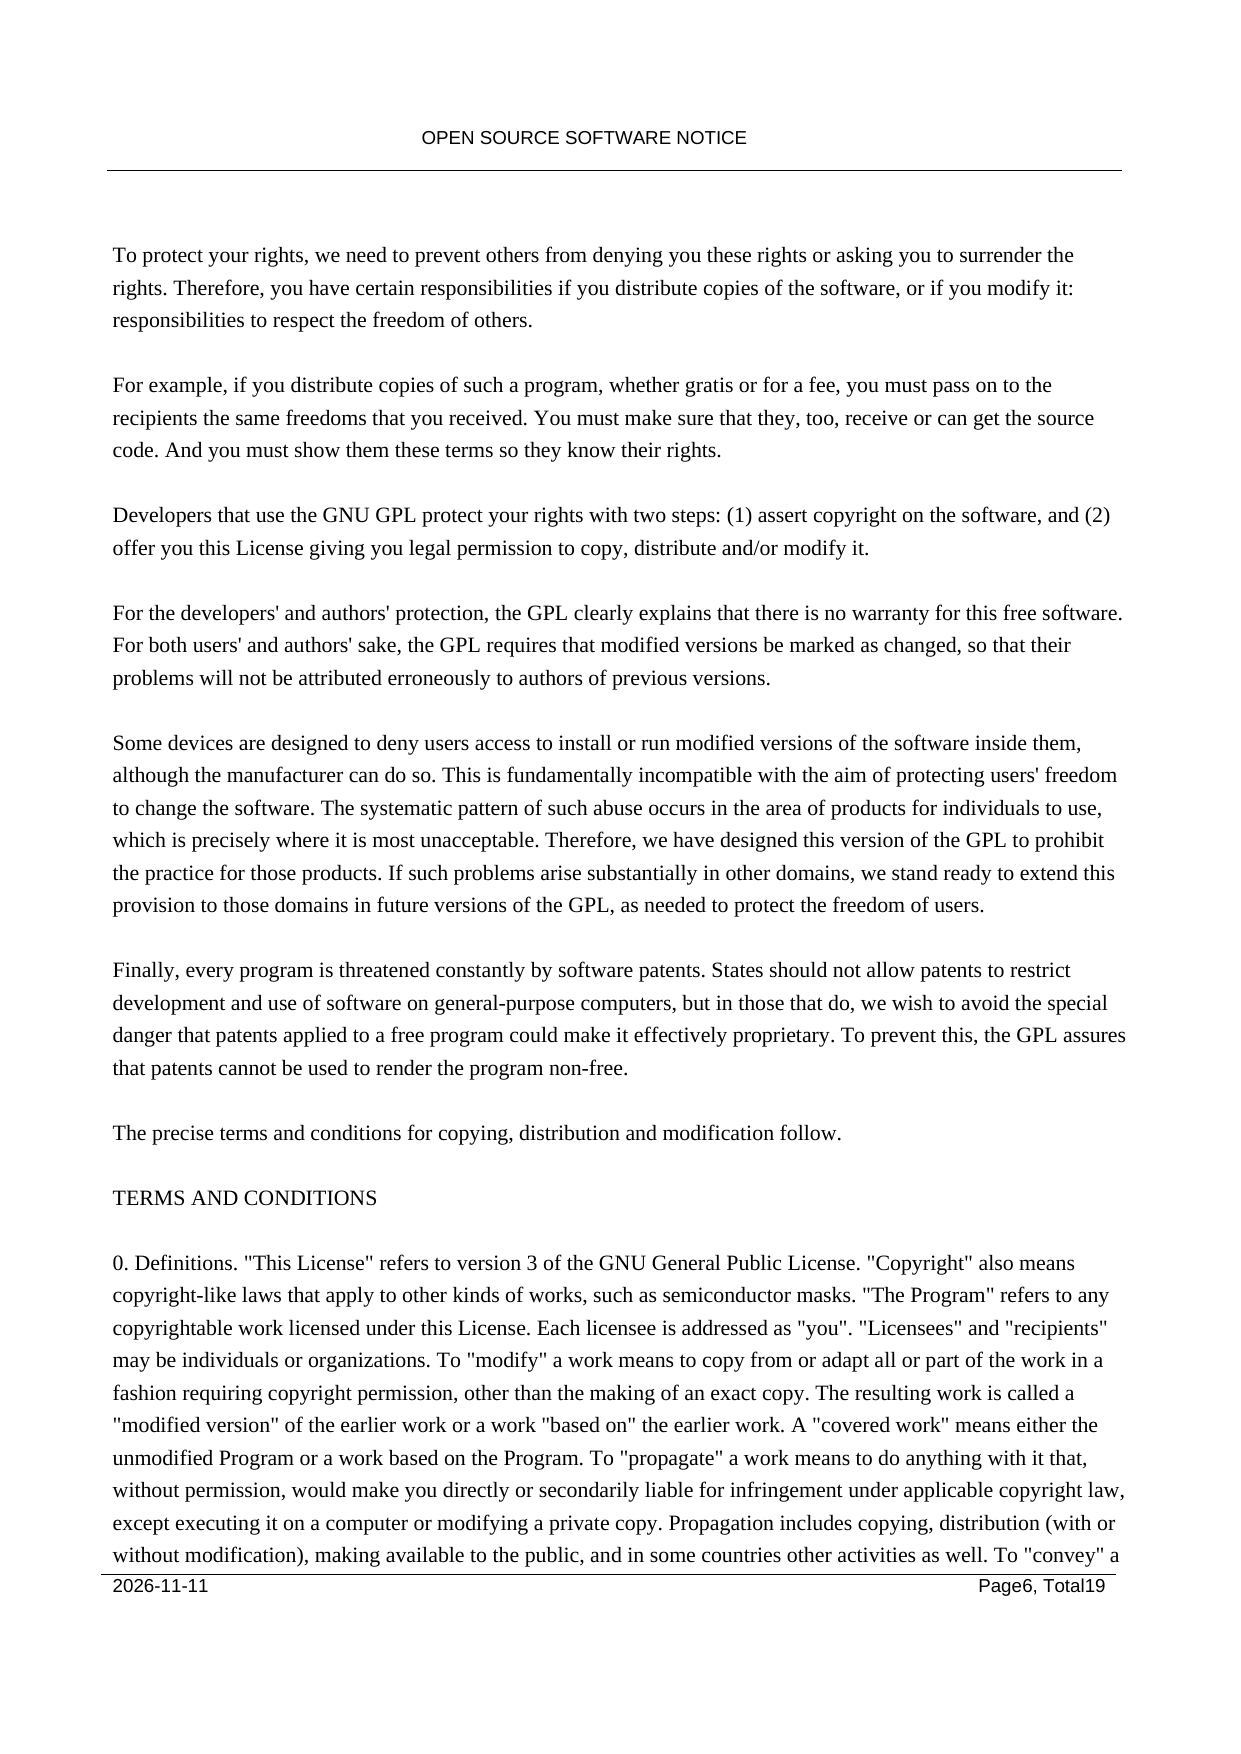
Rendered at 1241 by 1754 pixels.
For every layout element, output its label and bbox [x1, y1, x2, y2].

text [112, 206, 1128, 1571]
